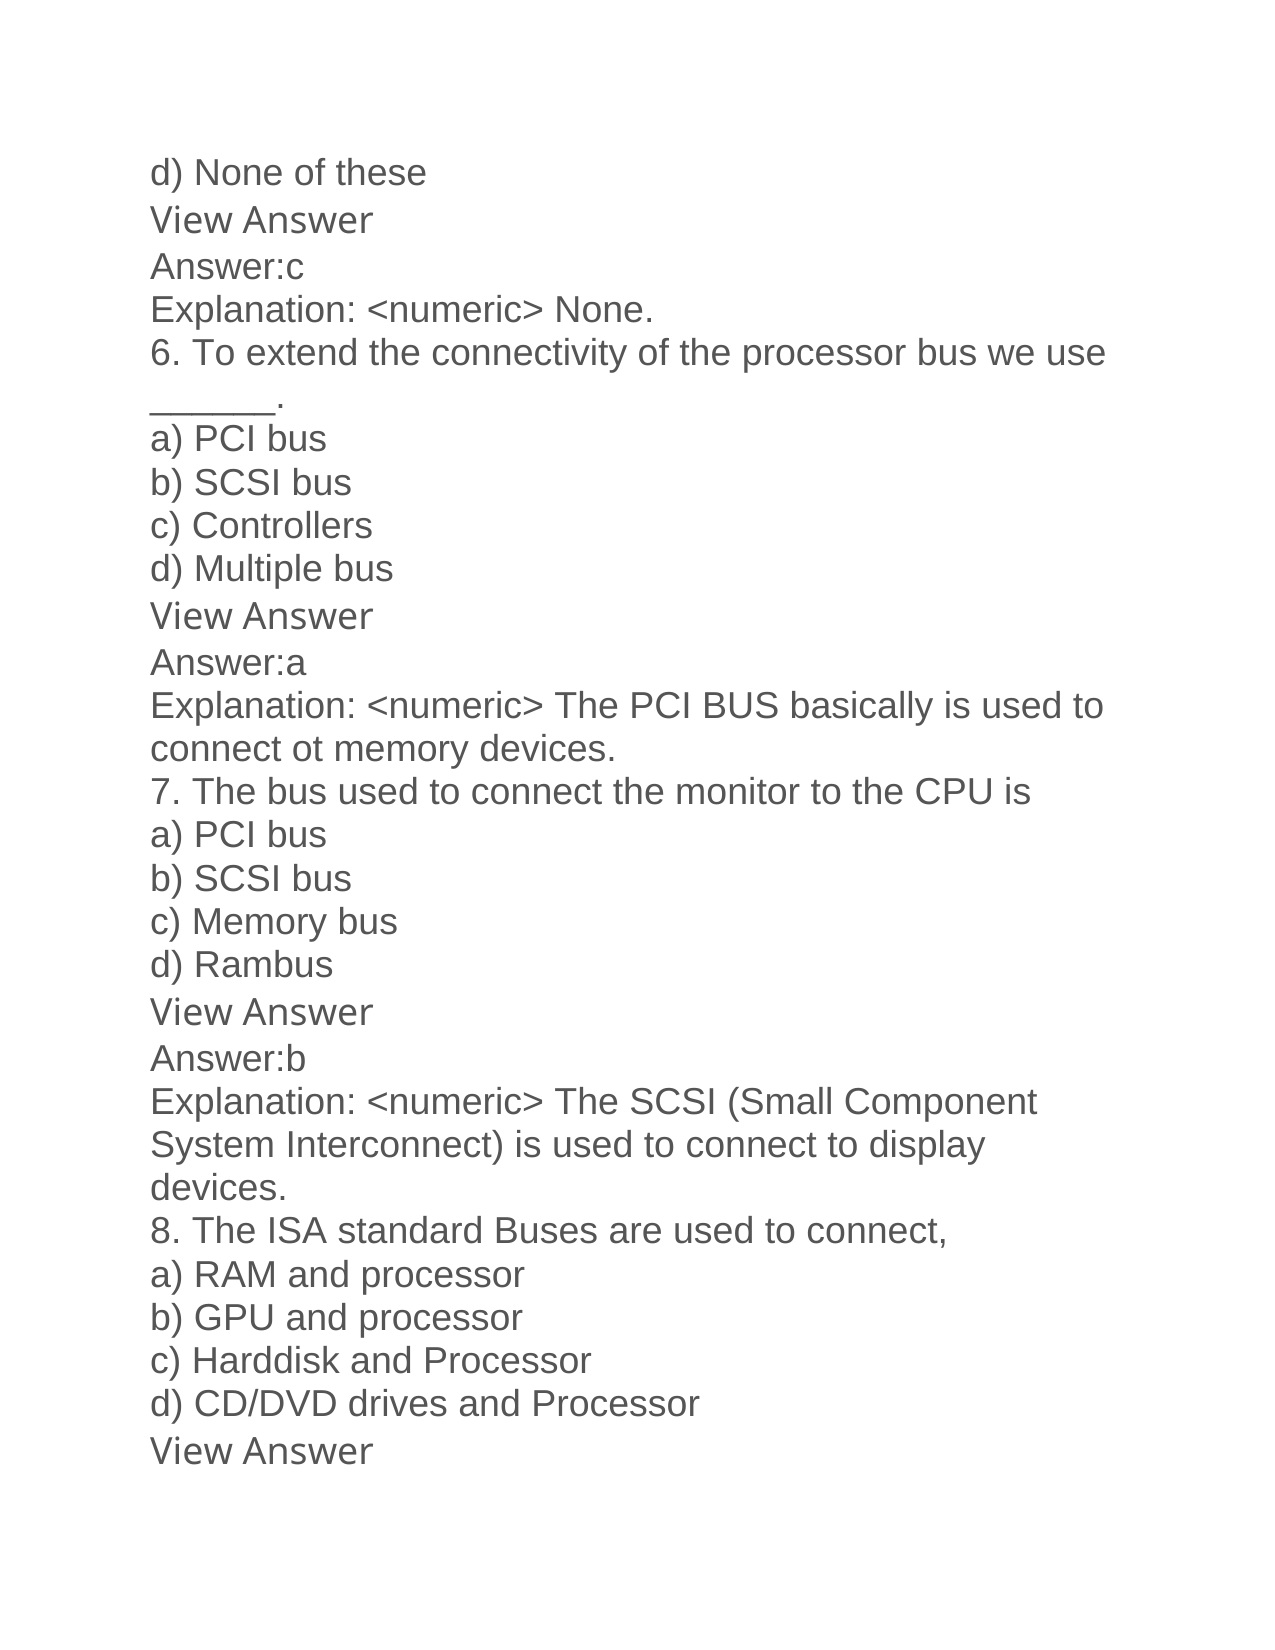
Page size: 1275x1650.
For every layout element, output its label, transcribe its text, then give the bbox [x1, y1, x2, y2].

text 6. To extend the connectivity of the processor bus we use ______. a) PCI bus b) SCSI bus c) Controllers d) Multiple bus View Answer [150, 330, 1125, 640]
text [150, 150, 1125, 244]
text 7. The bus used to connect the monitor to the CPU is a) PCI bus b) SCSI bus c) Memory bus d) Rambus View Answer [150, 769, 1125, 1036]
text Answer:c Explanation: <numeric> None. [150, 244, 1125, 330]
text Answer:a Explanation: <numeric> The PCI BUS basically is used to connect ot memory devices. [150, 640, 1125, 769]
text 8. The ISA standard Buses are used to connect, a) RAM and processor b) GPU and processor c) Harddisk and Processor d) CD/DVD drives and Processor View Answer [150, 1209, 1125, 1475]
text Answer:b Explanation: <numeric> The SCSI (Small Component System Interconnect) is used to connect to display devices. [150, 1036, 1125, 1209]
